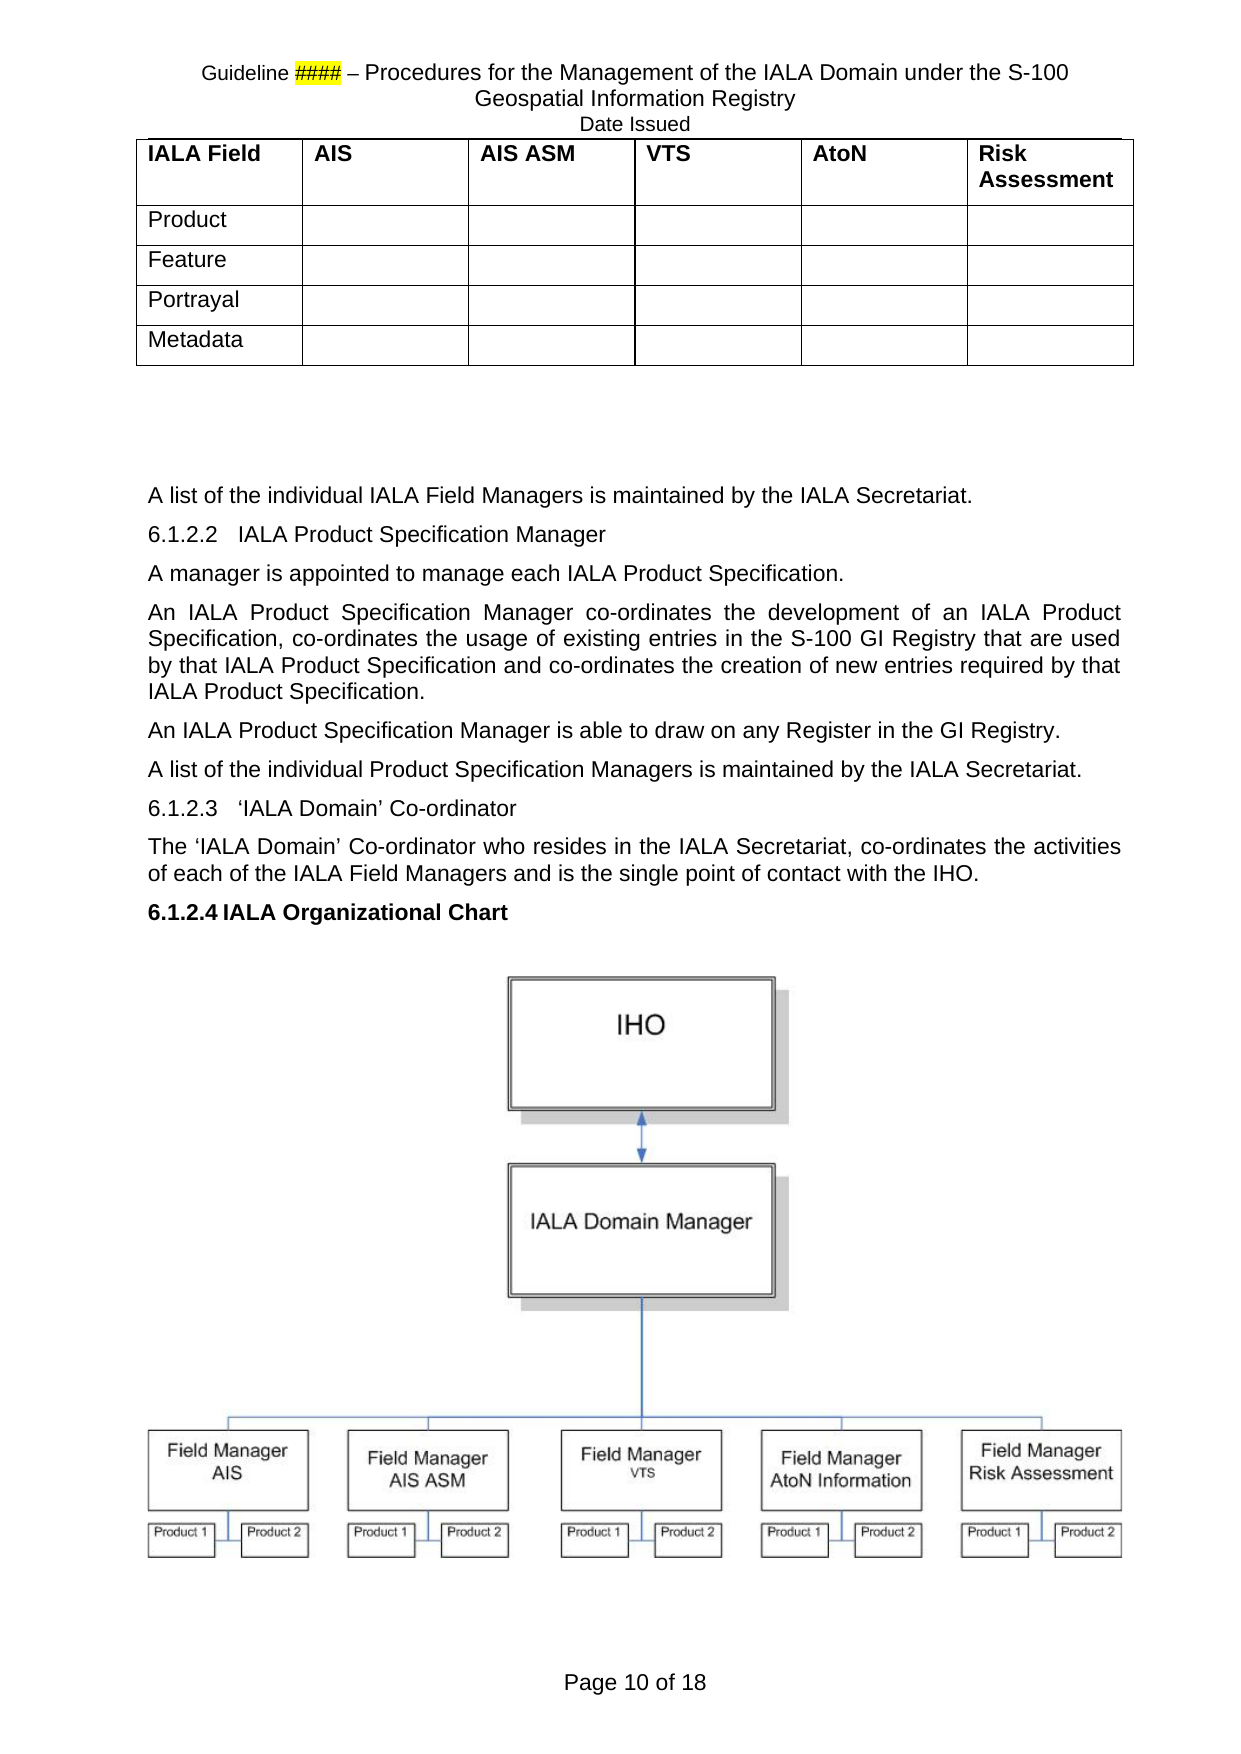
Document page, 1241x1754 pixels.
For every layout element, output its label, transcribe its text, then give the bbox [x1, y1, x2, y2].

text A manager is appointed to manage each IALA Product Specification. [148, 560, 1122, 586]
table_header VTS [636, 140, 801, 205]
text A list of the individual IALA Field Managers is maintained by the IALA Secretariat. [148, 482, 1122, 509]
table_header IALA Field [137, 140, 302, 205]
table_cell [469, 326, 634, 365]
table_cell [303, 206, 468, 245]
table_cell [802, 206, 967, 245]
table_header Risk Assessment [968, 140, 1133, 205]
table_cell Product [137, 206, 302, 245]
picture [147, 976, 1123, 1558]
table_cell [636, 326, 801, 365]
table_cell [802, 246, 967, 285]
table_header AIS [303, 140, 468, 205]
text 6.1.2.4 IALA Organizational Chart [148, 898, 1122, 925]
subtitle ‘IALA Domain’ Co-ordinator [148, 794, 1122, 821]
table_cell Metadata [137, 326, 302, 365]
table_cell [968, 206, 1133, 245]
table_cell [968, 246, 1133, 285]
table_cell Feature [137, 246, 302, 285]
table_cell [968, 326, 1133, 365]
text A list of the individual Product Specification Managers is maintained by the IALA Secretariat. [148, 756, 1122, 782]
text An IALA Product Specification Manager is able to draw on any Register in the GI Registry. [148, 717, 1122, 743]
table_cell [303, 286, 468, 325]
table_cell [636, 246, 801, 285]
table_cell [636, 286, 801, 325]
table_cell [303, 326, 468, 365]
subtitle IALA Product Specification Manager [148, 521, 1122, 547]
table_cell [636, 206, 801, 245]
table_cell [802, 326, 967, 365]
table_header AIS ASM [469, 140, 634, 205]
table_cell [469, 206, 634, 245]
table_cell [968, 286, 1133, 325]
table_header AtoN [802, 140, 967, 205]
table_cell [469, 246, 634, 285]
table_cell Portrayal [137, 286, 302, 325]
text An IALA Product Specification Manager co-ordinates the development of an IALA Product Specification, co-ordinates the usage of existing entries in the S-100 GI Registry that are used by that IALA Product Specification and co-ordinates the creation of new entries required by that IALA Product Specification. [148, 599, 1122, 704]
table_cell [303, 246, 468, 285]
text The ‘IALA Domain’ Co-ordinator who resides in the IALA Secretariat, co-ordinates the activities of each of the IALA Field Managers and is the single point of contact with the IHO. [148, 833, 1122, 886]
table_cell [469, 286, 634, 325]
table_cell [802, 286, 967, 325]
